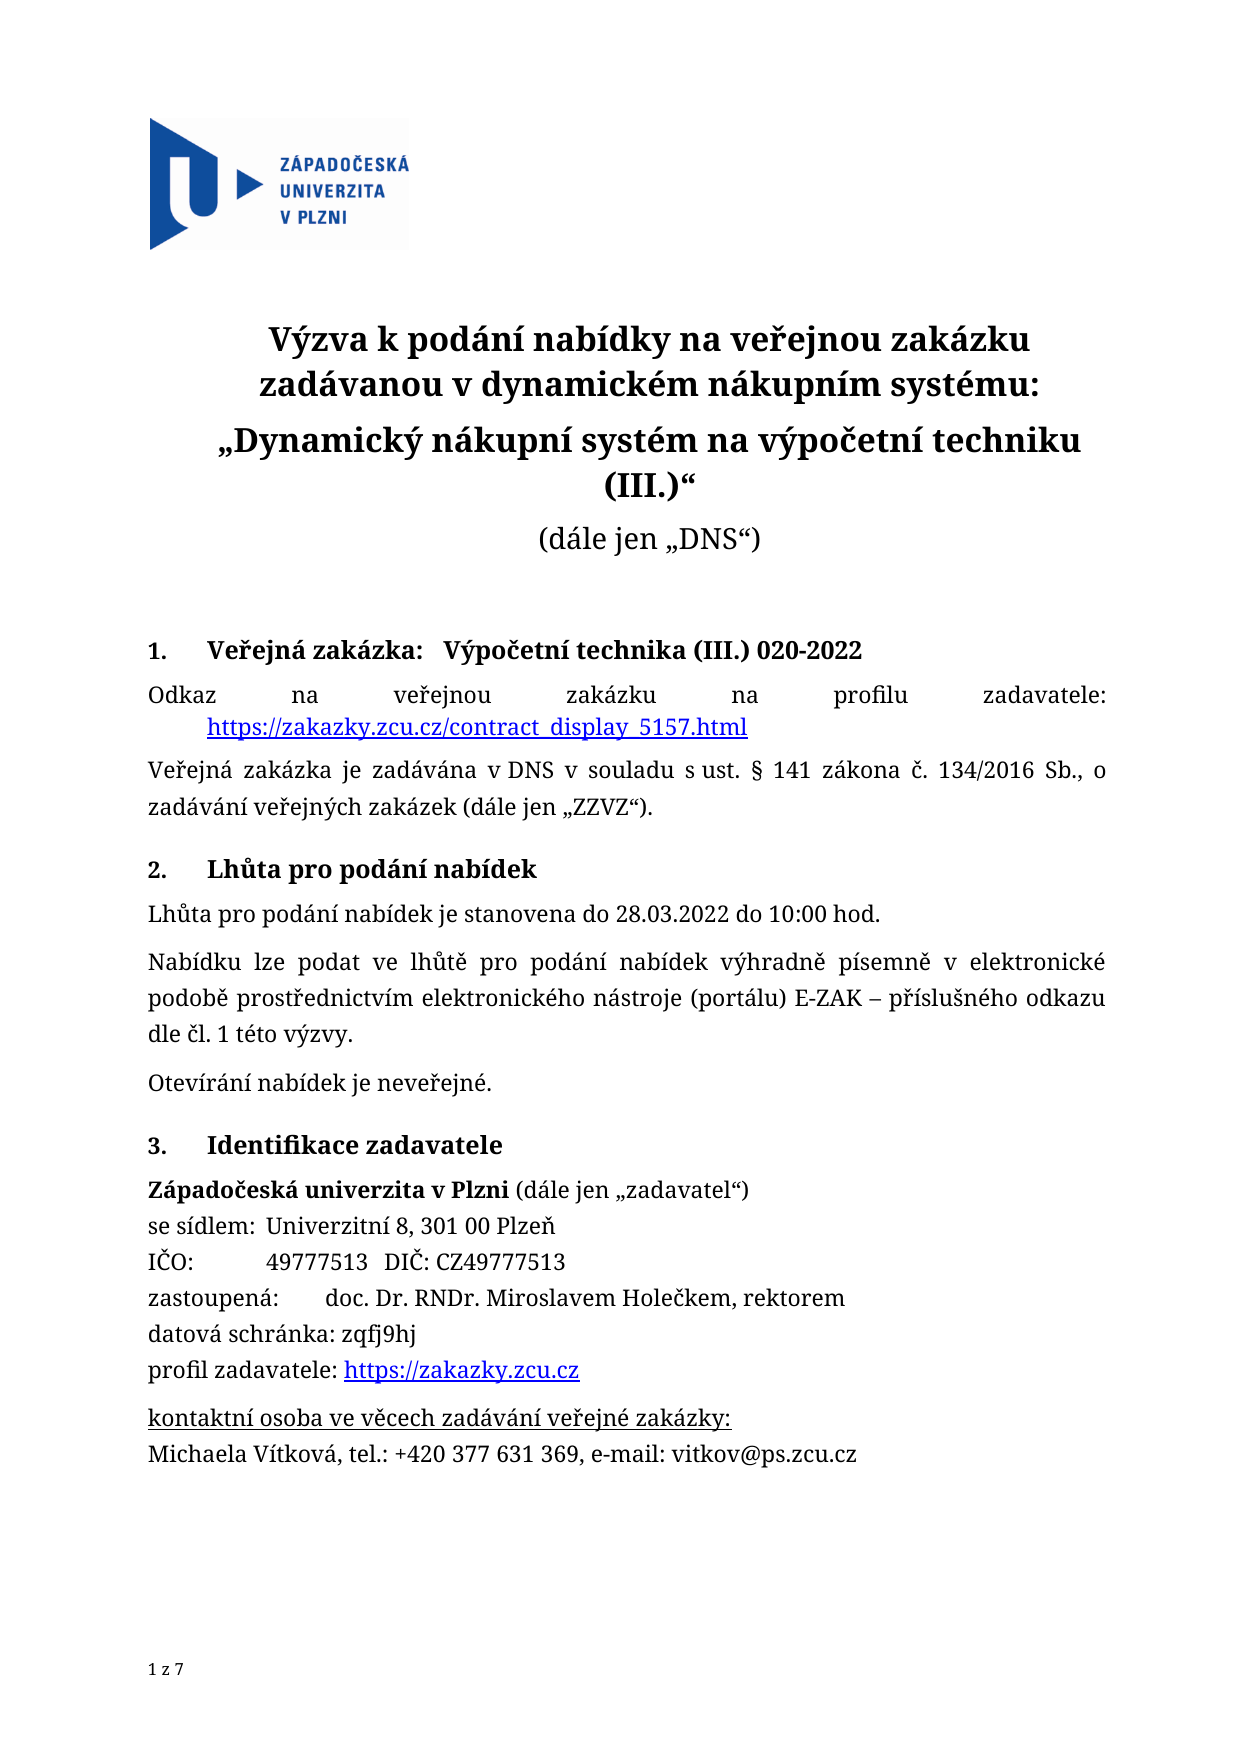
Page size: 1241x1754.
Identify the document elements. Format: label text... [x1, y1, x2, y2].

subtitle Identifikace zadavatele [148, 1128, 1107, 1162]
text Veřejná zakázka je zadávána v DNS v souladu s ust. § 141 zákona č. 134/2016 Sb., o zadávání veřejných zakázek (dále jen „ZZVZ“). [148, 754, 1107, 822]
text datová schránka: zqfj9hj [148, 1318, 1107, 1349]
text Michaela Vítková, tel.: +420 377 631 369, e-mail: vitkov@ps.zcu.cz [148, 1438, 1107, 1469]
text kontaktní osoba ve věcech zadávání veřejné zakázky: [148, 1402, 1107, 1433]
text Nabídku lze podat ve lhůtě pro podání nabídek výhradně písemně v elektronické podobě prostřednictvím elektronického nástroje (portálu) E-ZAK – příslušného odkazu dle čl. 1 této výzvy. [148, 946, 1107, 1049]
text Lhůta pro podání nabídek je stanovena do 28.03.2022 do 10:00 hod. [148, 898, 1107, 929]
text (dále jen „DNS“) [192, 518, 1107, 558]
text Odkaz na veřejnou zakázku na profilu zadavatele: https://zakazky.zcu.cz/contract_display_5157.html [148, 679, 1107, 742]
text Západočeská univerzita v Plzni (dále jen „zadavatel“) [148, 1174, 1107, 1205]
text „Dynamický nákupní systém na výpočetní techniku (III.)“ [192, 417, 1107, 508]
text IČO: 49777513 DIČ: CZ49777513 [148, 1246, 1107, 1277]
text profil zadavatele: https://zakazky.zcu.cz [148, 1354, 1107, 1385]
text Otevírání nabídek je neveřejné. [148, 1067, 1107, 1098]
text Výzva k podání nabídky na veřejnou zakázku zadávanou v dynamickém nákupním systému: [192, 316, 1107, 406]
text se sídlem: Univerzitní 8, 301 00 Plzeň [148, 1210, 1107, 1241]
text zastoupená: doc. Dr. RNDr. Miroslavem Holečkem, rektorem [148, 1282, 1107, 1313]
picture [150, 118, 409, 250]
subtitle Lhůta pro podání nabídek [148, 851, 1107, 885]
subtitle Veřejná zakázka: Výpočetní technika (III.) 020-2022 [148, 633, 1107, 667]
